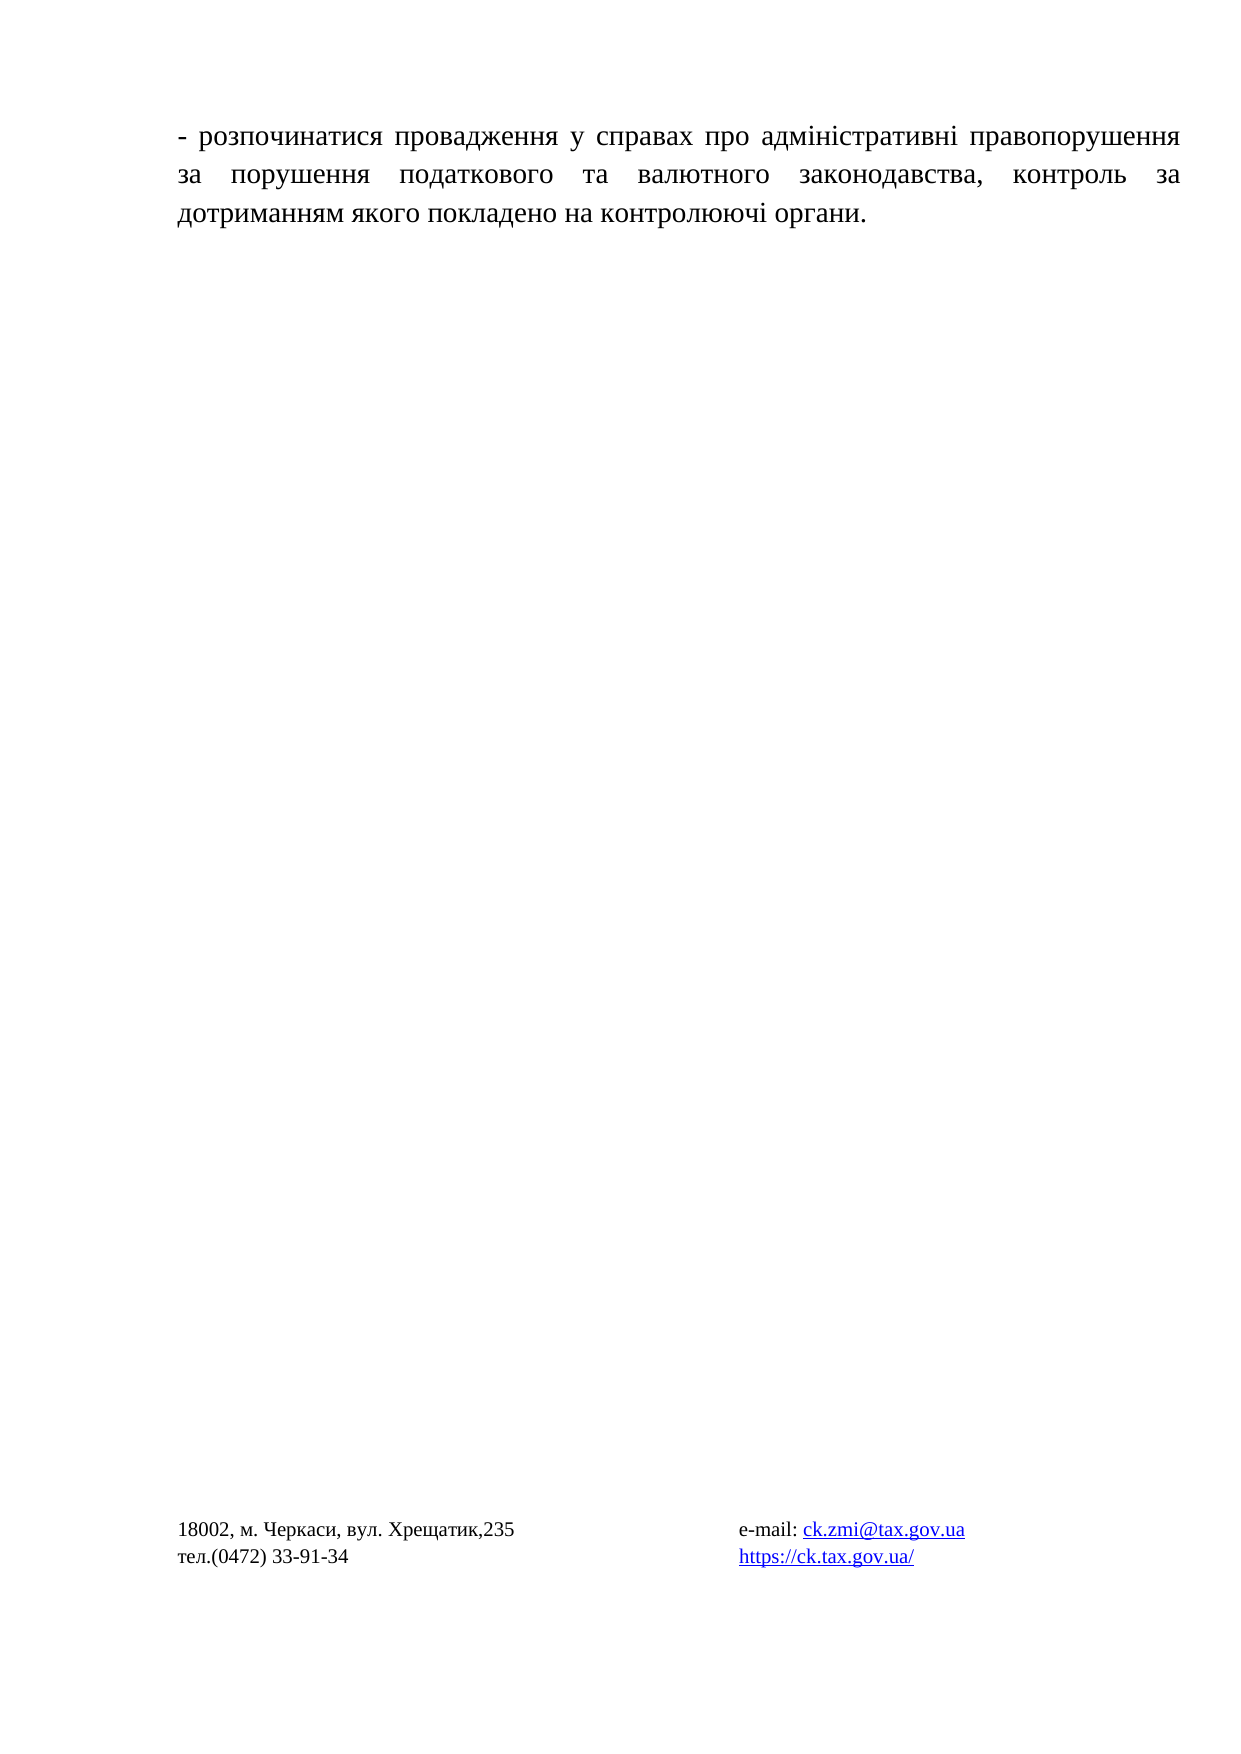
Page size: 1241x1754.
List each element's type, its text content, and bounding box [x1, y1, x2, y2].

text тел.(0472) 33-91-34 https://ck.tax.gov.ua/ [177, 1544, 1181, 1568]
text 18002, м. Черкаси, вул. Хрещатик,235 e-mail: ck.zmi@tax.gov.ua [177, 1517, 1181, 1541]
text - розпочинатися провадження у справах про адміністративні правопорушення за порушення податкового та валютного законодавства, контроль за дотриманням якого покладено на контролюючі органи. [177, 118, 1181, 229]
